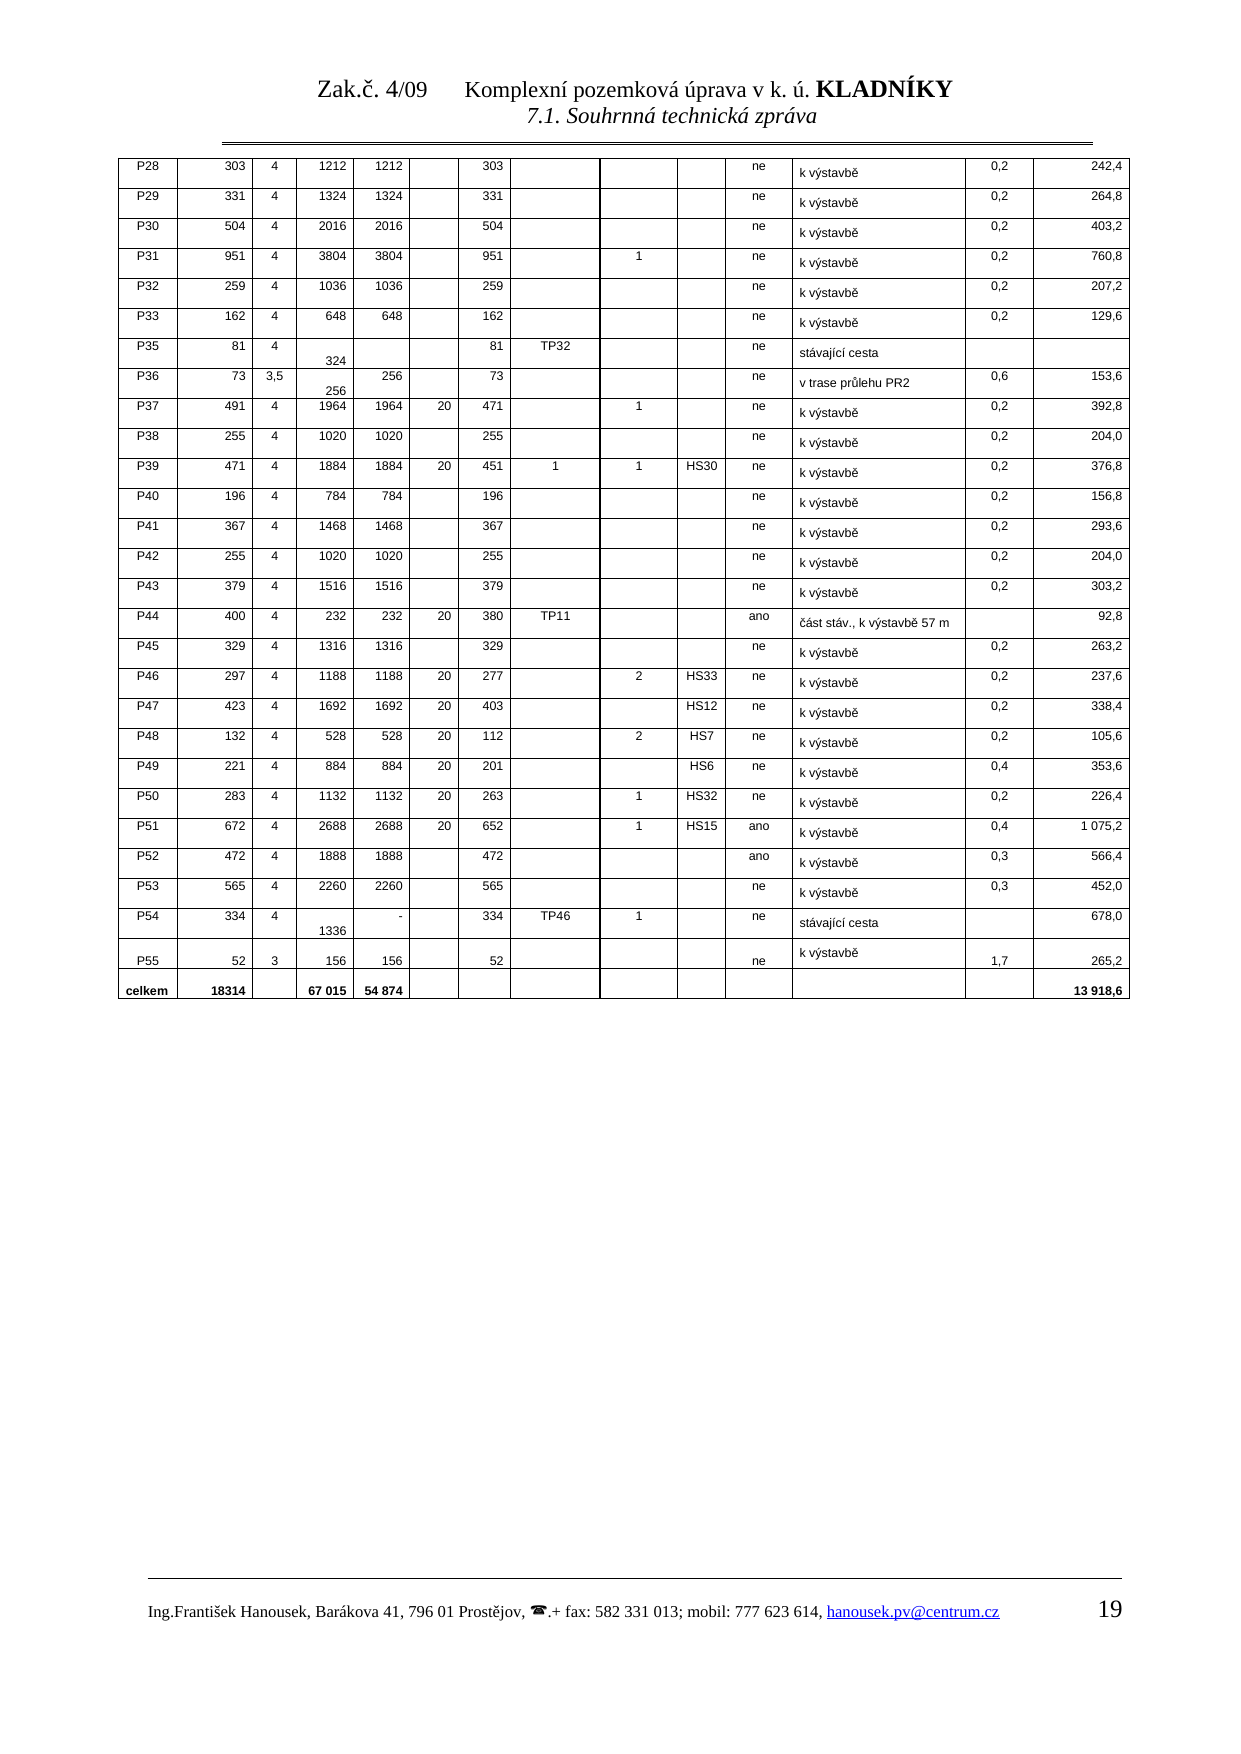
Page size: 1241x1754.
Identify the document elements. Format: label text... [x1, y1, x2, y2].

table_cell 293,6 [1034, 519, 1129, 548]
table_cell ne [726, 789, 792, 818]
table_cell P31 [119, 249, 177, 278]
table_cell [511, 579, 599, 608]
table_cell [410, 489, 458, 518]
table_cell 648 [297, 309, 353, 338]
table_cell 4 [253, 699, 296, 728]
table_cell k výstavbě [793, 729, 965, 758]
table_cell ne [726, 489, 792, 518]
table_cell P35 [119, 339, 177, 368]
table_cell [678, 639, 725, 668]
table_cell 81 [459, 339, 510, 368]
table_cell 1468 [354, 519, 409, 548]
table_cell 196 [178, 489, 252, 518]
table_cell 353,6 [1034, 759, 1129, 788]
table_cell [678, 189, 725, 218]
table_cell [601, 579, 677, 608]
table_cell k výstavbě [793, 159, 965, 188]
table_cell 20 [410, 669, 458, 698]
table_cell 0,2 [966, 729, 1033, 758]
table_cell 1516 [297, 579, 353, 608]
table_cell k výstavbě [793, 399, 965, 428]
table_cell - [354, 909, 409, 938]
table_cell 129,6 [1034, 309, 1129, 338]
table_cell 4 [253, 789, 296, 818]
table_cell [511, 279, 599, 308]
table_cell P46 [119, 669, 177, 698]
table_cell 204,0 [1034, 549, 1129, 578]
table_cell 652 [459, 819, 510, 848]
table_cell 4 [253, 819, 296, 848]
table_cell [410, 939, 458, 968]
table_cell 221 [178, 759, 252, 788]
table_cell P54 [119, 909, 177, 938]
table_cell ne [726, 459, 792, 488]
table_cell k výstavbě [793, 279, 965, 308]
table_cell 400 [178, 609, 252, 638]
table_cell ne [726, 159, 792, 188]
table_cell 491 [178, 399, 252, 428]
table_cell 2260 [297, 879, 353, 908]
table_cell [511, 789, 599, 818]
table_cell 0,2 [966, 219, 1033, 248]
table_cell [410, 579, 458, 608]
table_cell 951 [178, 249, 252, 278]
table_cell 13 918,6 [1034, 969, 1129, 998]
table_cell [966, 969, 1033, 998]
table_cell 1884 [354, 459, 409, 488]
table_cell ne [726, 669, 792, 698]
table_cell [511, 369, 599, 398]
table_cell [678, 519, 725, 548]
table_cell k výstavbě [793, 519, 965, 548]
table_cell 4 [253, 759, 296, 788]
table_cell 379 [178, 579, 252, 608]
table_cell HS6 [678, 759, 725, 788]
table_cell 0,2 [966, 489, 1033, 518]
table_cell [511, 549, 599, 578]
table_cell 324 [297, 339, 353, 368]
table_cell P28 [119, 159, 177, 188]
table_cell HS12 [678, 699, 725, 728]
table_cell ne [726, 399, 792, 428]
table_cell [678, 429, 725, 458]
table_cell 2260 [354, 879, 409, 908]
table_cell ano [726, 849, 792, 878]
table_cell 201 [459, 759, 510, 788]
table_cell 2016 [354, 219, 409, 248]
table_cell 1212 [297, 159, 353, 188]
table_cell [1034, 339, 1129, 368]
table_cell [511, 669, 599, 698]
table_cell [601, 759, 677, 788]
table_cell [511, 849, 599, 878]
table_cell [511, 189, 599, 218]
table_cell [678, 939, 725, 968]
table_cell 1188 [297, 669, 353, 698]
table_cell 951 [459, 249, 510, 278]
table_cell 1 [601, 789, 677, 818]
table_cell P48 [119, 729, 177, 758]
table_cell 1036 [297, 279, 353, 308]
table_cell 156 [354, 939, 409, 968]
table_cell 338,4 [1034, 699, 1129, 728]
table_cell 1324 [354, 189, 409, 218]
table_cell 0,2 [966, 699, 1033, 728]
table_cell k výstavbě [793, 849, 965, 878]
table_cell ne [726, 429, 792, 458]
table_cell 263 [459, 789, 510, 818]
table_cell 1336 [297, 909, 353, 938]
table_cell 1316 [354, 639, 409, 668]
table_cell 4 [253, 459, 296, 488]
table_cell [410, 339, 458, 368]
table_cell [678, 849, 725, 878]
table_cell 1020 [297, 429, 353, 458]
table_cell 4 [253, 489, 296, 518]
table_cell [511, 159, 599, 188]
table_cell 20 [410, 729, 458, 758]
table_cell [511, 819, 599, 848]
table_cell [511, 309, 599, 338]
table_cell 4 [253, 909, 296, 938]
table_cell [601, 969, 677, 998]
table_cell 1020 [297, 549, 353, 578]
table_cell 4 [253, 219, 296, 248]
table_cell 4 [253, 429, 296, 458]
table_cell 334 [178, 909, 252, 938]
table_cell 528 [297, 729, 353, 758]
table_cell k výstavbě [793, 189, 965, 218]
table_cell 4 [253, 339, 296, 368]
table_cell P52 [119, 849, 177, 878]
table_cell 565 [459, 879, 510, 908]
table_cell 3,5 [253, 369, 296, 398]
table_cell HS32 [678, 789, 725, 818]
table_cell [410, 279, 458, 308]
table_cell [601, 939, 677, 968]
table_cell 1 [511, 459, 599, 488]
table_cell 4 [253, 519, 296, 548]
table_cell k výstavbě [793, 939, 965, 968]
table_cell k výstavbě [793, 489, 965, 518]
table_cell HS15 [678, 819, 725, 848]
table_cell 884 [297, 759, 353, 788]
table_cell 1 [601, 909, 677, 938]
table_cell P45 [119, 639, 177, 668]
table_cell [678, 489, 725, 518]
table_cell 678,0 [1034, 909, 1129, 938]
table_cell [601, 519, 677, 548]
table_cell [511, 429, 599, 458]
table_cell 255 [459, 549, 510, 578]
table_cell [410, 189, 458, 218]
table_cell [678, 279, 725, 308]
table_cell 367 [459, 519, 510, 548]
table_cell k výstavbě [793, 249, 965, 278]
table_cell ne [726, 729, 792, 758]
table_cell [410, 309, 458, 338]
table_cell ne [726, 579, 792, 608]
table_cell [966, 339, 1033, 368]
table_cell [678, 879, 725, 908]
table_cell 1884 [297, 459, 353, 488]
table_cell 52 [178, 939, 252, 968]
table_cell [601, 189, 677, 218]
table_cell [511, 729, 599, 758]
table_cell k výstavbě [793, 759, 965, 788]
table_cell 232 [297, 609, 353, 638]
table_cell [966, 609, 1033, 638]
table_cell 0,6 [966, 369, 1033, 398]
table_cell [793, 969, 965, 998]
table_cell HS7 [678, 729, 725, 758]
table_cell 20 [410, 789, 458, 818]
table_cell 1212 [354, 159, 409, 188]
table_cell 403,2 [1034, 219, 1129, 248]
table_cell stávající cesta [793, 909, 965, 938]
table_cell P33 [119, 309, 177, 338]
table_cell [601, 879, 677, 908]
table_cell [601, 609, 677, 638]
table_cell 4 [253, 849, 296, 878]
table_cell [410, 429, 458, 458]
table_cell [678, 249, 725, 278]
table_cell stávající cesta [793, 339, 965, 368]
table_cell 255 [178, 429, 252, 458]
table_cell 232 [354, 609, 409, 638]
table_cell ne [726, 699, 792, 728]
table_cell 153,6 [1034, 369, 1129, 398]
table_cell [410, 549, 458, 578]
table_cell [511, 699, 599, 728]
table_cell 2 [601, 729, 677, 758]
table_cell 259 [459, 279, 510, 308]
table_cell 2688 [354, 819, 409, 848]
table_cell k výstavbě [793, 789, 965, 818]
table_cell [601, 309, 677, 338]
table_cell 4 [253, 309, 296, 338]
table_cell HS33 [678, 669, 725, 698]
table_cell 4 [253, 159, 296, 188]
table_cell k výstavbě [793, 639, 965, 668]
table_cell P37 [119, 399, 177, 428]
table_cell 0,2 [966, 399, 1033, 428]
table_cell 20 [410, 399, 458, 428]
table_cell 259 [178, 279, 252, 308]
table_cell P44 [119, 609, 177, 638]
table_cell P32 [119, 279, 177, 308]
table_cell 0,2 [966, 549, 1033, 578]
table_cell 4 [253, 669, 296, 698]
table_cell [410, 969, 458, 998]
table_cell 1020 [354, 549, 409, 578]
table_cell [678, 969, 725, 998]
table_cell 504 [459, 219, 510, 248]
table_cell ne [726, 519, 792, 548]
table_cell 1132 [297, 789, 353, 818]
table_cell 18314 [178, 969, 252, 998]
table_cell [601, 339, 677, 368]
table_cell [678, 369, 725, 398]
table_cell 256 [297, 369, 353, 398]
table_cell 472 [178, 849, 252, 878]
table_cell [511, 759, 599, 788]
table_cell 0,2 [966, 189, 1033, 218]
table_cell P30 [119, 219, 177, 248]
table_cell k výstavbě [793, 669, 965, 698]
table_cell 471 [459, 399, 510, 428]
table_cell 0,3 [966, 849, 1033, 878]
table_cell ne [726, 219, 792, 248]
table_cell 0,2 [966, 789, 1033, 818]
table_cell 162 [459, 309, 510, 338]
table_cell 4 [253, 609, 296, 638]
table_cell 403 [459, 699, 510, 728]
table_cell 1888 [354, 849, 409, 878]
table_cell 423 [178, 699, 252, 728]
table_cell 452,0 [1034, 879, 1129, 908]
table_cell [601, 699, 677, 728]
table_cell 73 [178, 369, 252, 398]
table_cell [966, 909, 1033, 938]
table_cell 1 [601, 399, 677, 428]
table_cell [253, 969, 296, 998]
table_cell 565 [178, 879, 252, 908]
table_cell P43 [119, 579, 177, 608]
table_cell TP46 [511, 909, 599, 938]
table_cell 3804 [297, 249, 353, 278]
table_cell 784 [354, 489, 409, 518]
table_cell 329 [459, 639, 510, 668]
table_cell 1 [601, 459, 677, 488]
table_cell [678, 609, 725, 638]
table_cell HS30 [678, 459, 725, 488]
table_cell 471 [178, 459, 252, 488]
table_cell [511, 969, 599, 998]
table_cell TP11 [511, 609, 599, 638]
table_cell 2016 [297, 219, 353, 248]
table_cell 4 [253, 639, 296, 668]
table_cell [601, 369, 677, 398]
table_cell 20 [410, 759, 458, 788]
table_cell [511, 219, 599, 248]
table_cell 0,2 [966, 519, 1033, 548]
table_cell 2688 [297, 819, 353, 848]
table_cell [601, 279, 677, 308]
table_cell [459, 969, 510, 998]
table_cell 4 [253, 879, 296, 908]
table_cell 379 [459, 579, 510, 608]
table_cell P39 [119, 459, 177, 488]
table_cell [410, 249, 458, 278]
table_cell 1,7 [966, 939, 1033, 968]
table_cell ne [726, 939, 792, 968]
table_cell 472 [459, 849, 510, 878]
table_cell 1 [601, 819, 677, 848]
table_cell k výstavbě [793, 309, 965, 338]
table_cell 226,4 [1034, 789, 1129, 818]
table_cell 0,2 [966, 159, 1033, 188]
table_cell ne [726, 549, 792, 578]
table_cell 0,4 [966, 759, 1033, 788]
table_cell [601, 849, 677, 878]
table_cell [678, 549, 725, 578]
table_cell 156,8 [1034, 489, 1129, 518]
table_cell 67 015 [297, 969, 353, 998]
table_cell P53 [119, 879, 177, 908]
table_cell ne [726, 279, 792, 308]
table_cell 4 [253, 549, 296, 578]
table_cell 297 [178, 669, 252, 698]
table_cell 1964 [354, 399, 409, 428]
table_cell [511, 639, 599, 668]
table_cell P55 [119, 939, 177, 968]
table_cell 0,2 [966, 669, 1033, 698]
table_cell 1020 [354, 429, 409, 458]
table_cell 1964 [297, 399, 353, 428]
table_cell [410, 159, 458, 188]
table_cell [410, 369, 458, 398]
table_cell 4 [253, 189, 296, 218]
table_cell 4 [253, 279, 296, 308]
table_cell 504 [178, 219, 252, 248]
table_cell 1888 [297, 849, 353, 878]
table_cell ne [726, 639, 792, 668]
table_cell 1324 [297, 189, 353, 218]
table_cell P41 [119, 519, 177, 548]
table_cell 255 [178, 549, 252, 578]
table_cell k výstavbě [793, 879, 965, 908]
table_cell [678, 579, 725, 608]
table_cell 237,6 [1034, 669, 1129, 698]
table_cell P38 [119, 429, 177, 458]
table_cell 132 [178, 729, 252, 758]
table_cell [678, 159, 725, 188]
table_cell P36 [119, 369, 177, 398]
table_cell 52 [459, 939, 510, 968]
table_cell 54 874 [354, 969, 409, 998]
table_cell k výstavbě [793, 219, 965, 248]
table_cell 451 [459, 459, 510, 488]
table_cell 4 [253, 399, 296, 428]
table_cell P50 [119, 789, 177, 818]
table_cell 265,2 [1034, 939, 1129, 968]
table_cell 204,0 [1034, 429, 1129, 458]
table_cell 1316 [297, 639, 353, 668]
table_cell 256 [354, 369, 409, 398]
table_cell [410, 909, 458, 938]
table_cell 277 [459, 669, 510, 698]
table_cell 1132 [354, 789, 409, 818]
table_cell 73 [459, 369, 510, 398]
table_cell 329 [178, 639, 252, 668]
table_cell [410, 879, 458, 908]
table_cell ne [726, 249, 792, 278]
table_cell [678, 339, 725, 368]
table_cell 20 [410, 699, 458, 728]
table_cell [354, 339, 409, 368]
table_cell [511, 249, 599, 278]
table_cell 760,8 [1034, 249, 1129, 278]
table_cell 672 [178, 819, 252, 848]
table_cell ne [726, 909, 792, 938]
table_cell [511, 879, 599, 908]
table_cell k výstavbě [793, 819, 965, 848]
table_cell [601, 639, 677, 668]
table_cell 20 [410, 609, 458, 638]
table_cell ne [726, 879, 792, 908]
table_cell 4 [253, 579, 296, 608]
table_cell 566,4 [1034, 849, 1129, 878]
table_cell [678, 399, 725, 428]
table_cell [678, 309, 725, 338]
table_cell 2 [601, 669, 677, 698]
table_cell [410, 519, 458, 548]
table_cell [601, 489, 677, 518]
table_cell 3 [253, 939, 296, 968]
table_cell [726, 969, 792, 998]
table_cell 331 [459, 189, 510, 218]
table_cell 1 075,2 [1034, 819, 1129, 848]
table_cell [601, 159, 677, 188]
table_cell P29 [119, 189, 177, 218]
table_cell P47 [119, 699, 177, 728]
table_cell k výstavbě [793, 459, 965, 488]
table_cell 1516 [354, 579, 409, 608]
table_cell 0,3 [966, 879, 1033, 908]
table_cell 0,2 [966, 429, 1033, 458]
table_cell k výstavbě [793, 549, 965, 578]
table_cell P42 [119, 549, 177, 578]
table_cell 283 [178, 789, 252, 818]
table_cell 1692 [297, 699, 353, 728]
table_cell 196 [459, 489, 510, 518]
table_cell [511, 489, 599, 518]
table_cell [410, 219, 458, 248]
table_cell 4 [253, 249, 296, 278]
table_cell [678, 219, 725, 248]
table_cell 1036 [354, 279, 409, 308]
table_cell 255 [459, 429, 510, 458]
table_cell [601, 549, 677, 578]
table_cell 92,8 [1034, 609, 1129, 638]
table_cell 303 [178, 159, 252, 188]
table_cell 105,6 [1034, 729, 1129, 758]
table_cell 528 [354, 729, 409, 758]
table_cell 392,8 [1034, 399, 1129, 428]
table_cell [601, 429, 677, 458]
table_cell 263,2 [1034, 639, 1129, 668]
table_cell část stáv., k výstavbě 57 m [793, 609, 965, 638]
table_cell ne [726, 339, 792, 368]
table_cell 0,2 [966, 309, 1033, 338]
table_cell 4 [253, 729, 296, 758]
table_cell [410, 849, 458, 878]
table_cell 156 [297, 939, 353, 968]
table_cell 648 [354, 309, 409, 338]
table_cell 303 [459, 159, 510, 188]
table_cell [511, 939, 599, 968]
table_cell 0,2 [966, 579, 1033, 608]
table_cell k výstavbě [793, 579, 965, 608]
table_cell 303,2 [1034, 579, 1129, 608]
table_cell 112 [459, 729, 510, 758]
table_cell 0,2 [966, 639, 1033, 668]
table_cell ano [726, 819, 792, 848]
table_cell 380 [459, 609, 510, 638]
table_cell k výstavbě [793, 699, 965, 728]
table_cell 162 [178, 309, 252, 338]
table_cell ne [726, 309, 792, 338]
table_cell celkem [119, 969, 177, 998]
table_cell 0,2 [966, 459, 1033, 488]
table_cell 242,4 [1034, 159, 1129, 188]
table_cell 1188 [354, 669, 409, 698]
table_cell 207,2 [1034, 279, 1129, 308]
table_cell ano [726, 609, 792, 638]
table_cell [601, 219, 677, 248]
table_cell 334 [459, 909, 510, 938]
table_cell TP32 [511, 339, 599, 368]
table_cell ne [726, 759, 792, 788]
table_cell 1692 [354, 699, 409, 728]
table_cell 264,8 [1034, 189, 1129, 218]
table_cell [410, 639, 458, 668]
table_cell 376,8 [1034, 459, 1129, 488]
table_cell [511, 519, 599, 548]
table_cell 0,2 [966, 249, 1033, 278]
table_cell 81 [178, 339, 252, 368]
table_cell 20 [410, 459, 458, 488]
table_cell ne [726, 189, 792, 218]
table_cell 1468 [297, 519, 353, 548]
table_cell k výstavbě [793, 429, 965, 458]
table_cell 884 [354, 759, 409, 788]
table_cell 367 [178, 519, 252, 548]
table_cell P51 [119, 819, 177, 848]
table_cell 3804 [354, 249, 409, 278]
table_cell [678, 909, 725, 938]
table_cell 784 [297, 489, 353, 518]
table_cell ne [726, 369, 792, 398]
table_cell [511, 399, 599, 428]
table_cell 0,4 [966, 819, 1033, 848]
table_cell 331 [178, 189, 252, 218]
table_cell 0,2 [966, 279, 1033, 308]
table_cell 1 [601, 249, 677, 278]
table_cell v trase průlehu PR2 [793, 369, 965, 398]
table_cell 20 [410, 819, 458, 848]
table_cell P49 [119, 759, 177, 788]
table_cell P40 [119, 489, 177, 518]
